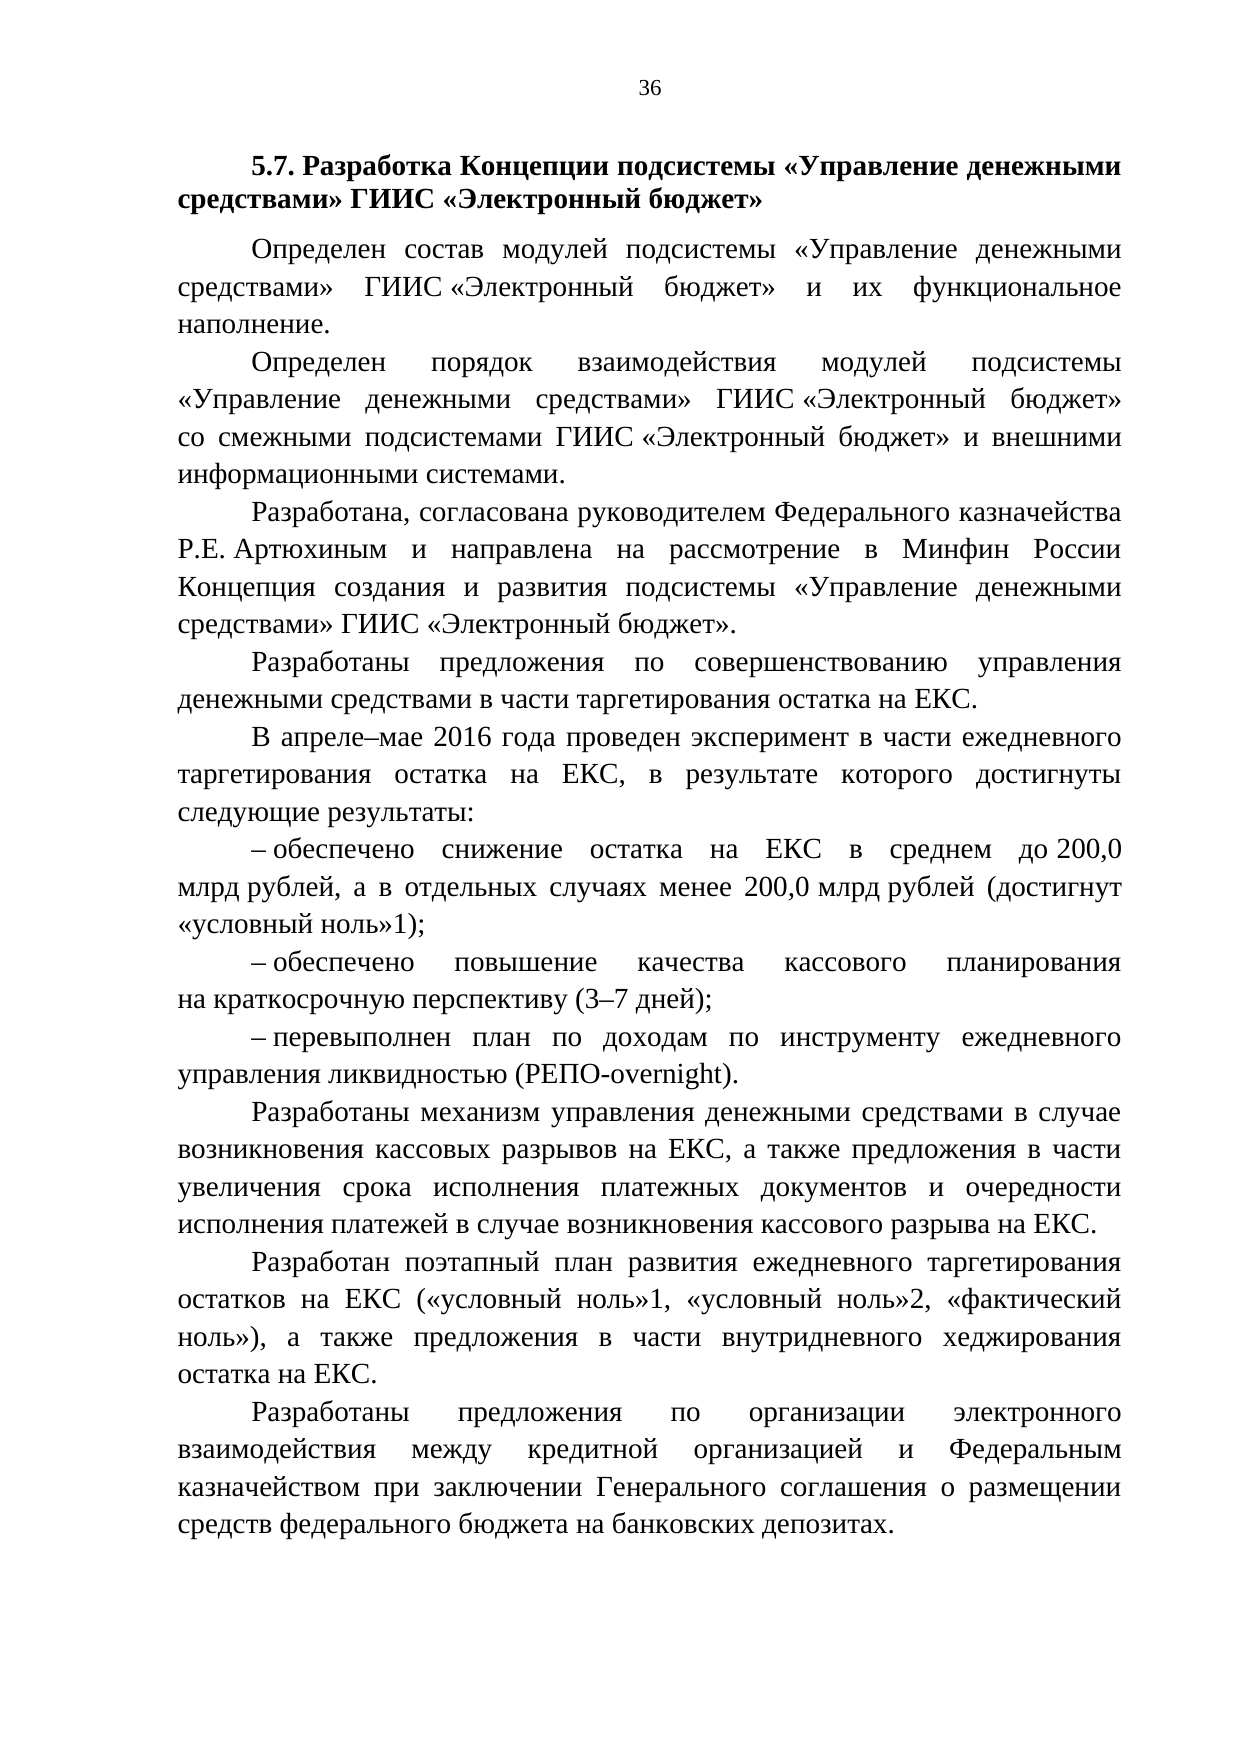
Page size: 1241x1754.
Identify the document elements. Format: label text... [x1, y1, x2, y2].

list – перевыполнен план по доходам по инструменту ежедневного управления ликвидностью (РЕПО-overnight). [177, 1015, 1122, 1090]
list – обеспечено снижение остатка на ЕКС в среднем до 200,0 млрд рублей, а в отдельных случаях менее 200,0 млрд рублей (достигнут «условный ноль»1); [177, 827, 1122, 940]
text В апреле–мае 2016 года проведен эксперимент в части ежедневного таргетирования остатка на ЕКС, в результате которого достигнуты следующие результаты: [177, 715, 1122, 827]
text Определен состав модулей подсистемы «Управление денежными средствами» ГИИС «Электронный бюджет» и их функциональное наполнение. [177, 227, 1122, 340]
text Разработаны предложения по совершенствованию управления денежными средствами в части таргетирования остатка на ЕКС. [177, 640, 1122, 715]
list Определен порядок взаимодействия модулей подсистемы «Управление денежными средствами» ГИИС «Электронный бюджет» со смежными подсистемами ГИИС «Электронный бюджет» и внешними информационными системами. [177, 340, 1122, 490]
list – обеспечено повышение качества кассового планирования на краткосрочную перспективу (3–7 дней); [177, 940, 1122, 1015]
list Разработана, согласована руководителем Федерального казначейства Р.Е. Артюхиным и направлена на рассмотрение в Минфин России Концепция создания и развития подсистемы «Управление денежными средствами» ГИИС «Электронный бюджет». [177, 490, 1122, 640]
list Разработан поэтапный план развития ежедневного таргетирования остатков на ЕКС («условный ноль»1, «условный ноль»2, «фактический ноль»), а также предложения в части внутридневного хеджирования остатка на ЕКС. [177, 1240, 1122, 1390]
list 5.7. Разработка Концепции подсистемы «Управление денежными средствами» ГИИС «Электронный бюджет» [177, 148, 1122, 215]
list Разработаны механизм управления денежными средствами в случае возникновения кассовых разрывов на ЕКС, а также предложения в части увеличения срока исполнения платежных документов и очередности исполнения платежей в случае возникновения кассового разрыва на ЕКС. [177, 1090, 1122, 1240]
list Разработаны предложения по организации электронного взаимодействия между кредитной организацией и Федеральным казначейством при заключении Генерального соглашения о размещении средств федерального бюджета на банковских депозитах. [177, 1390, 1122, 1540]
